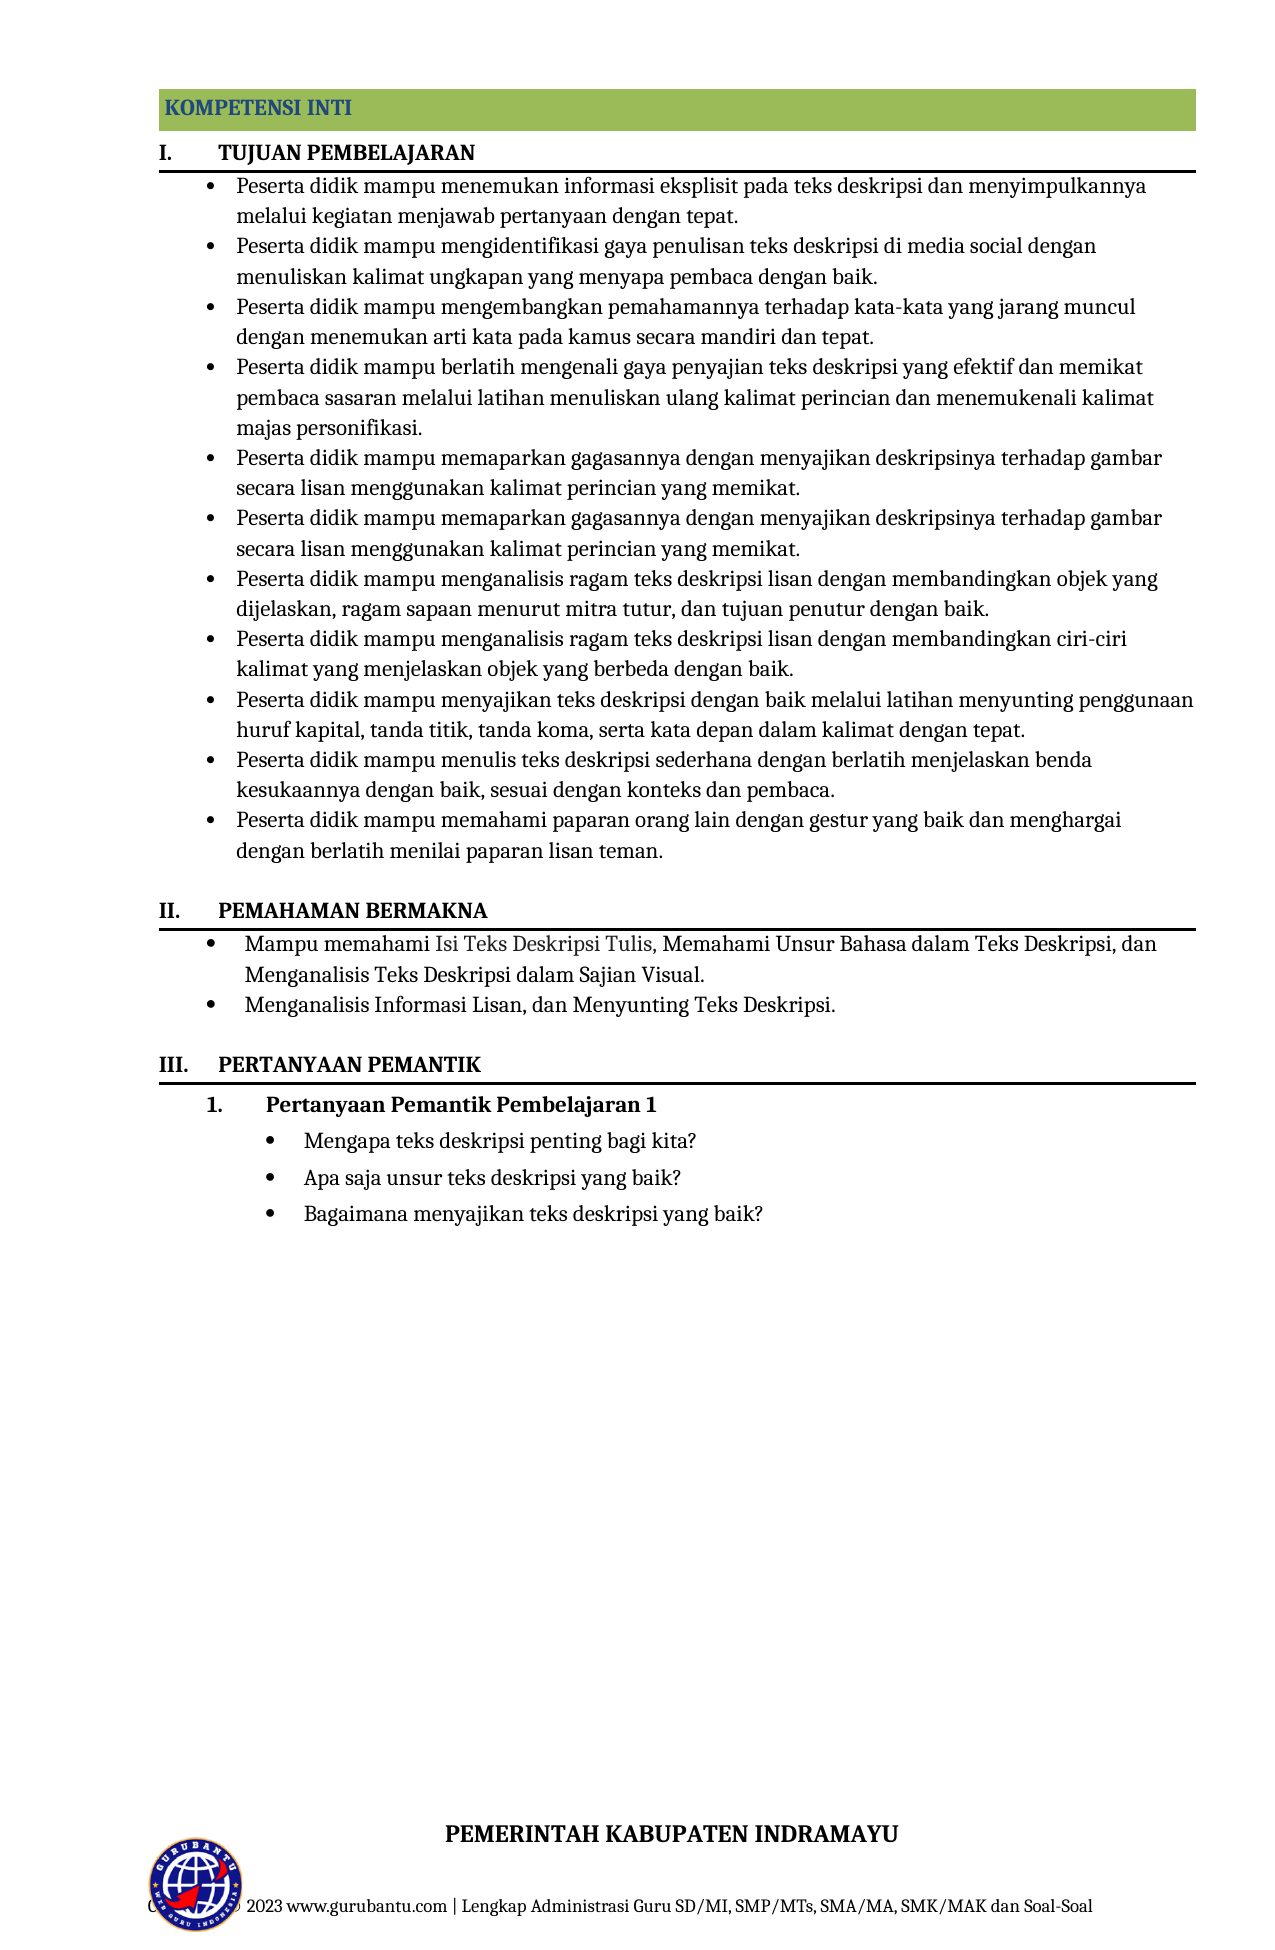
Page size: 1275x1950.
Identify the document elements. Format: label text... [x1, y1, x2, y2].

list Peserta didik mampu memahami paparan orang lain dengan gestur yang baik dan menghargai dengan berlatih menilai paparan lisan teman. [207, 807, 1196, 864]
list Mengapa teks deskripsi penting bagi kita? [266, 1128, 1196, 1154]
list Peserta didik mampu menemukan informasi eksplisit pada teks deskripsi dan menyimpulkannya melalui kegiatan menjawab pertanyaan dengan tepat. [207, 173, 1196, 229]
list Apa saja unsur teks deskripsi yang baik? [266, 1164, 1196, 1191]
list Mampu memahami Isi Teks Deskripsi Tulis, Memahami Unsur Bahasa dalam Teks Deskripsi, dan Menganalisis Teks Deskripsi dalam Sajian Visual. [207, 931, 1196, 988]
list Menganalisis Informasi Lisan, dan Menyunting Teks Deskripsi. [207, 992, 1196, 1018]
picture [148, 1837, 243, 1932]
list Peserta didik mampu mengidentifikasi gaya penulisan teks deskripsi di media social dengan menuliskan kalimat ungkapan yang menyapa pembaca dengan baik. [207, 233, 1196, 290]
list Peserta didik mampu berlatih mengenali gaya penyajian teks deskripsi yang efektif dan memikat pembaca sasaran melalui latihan menuliskan ulang kalimat perincian dan menemukenali kalimat majas personifikasi. [207, 354, 1196, 441]
table_header KOMPETENSI INTI [159, 89, 1196, 131]
list Bagaimana menyajikan teks deskripsi yang baik? [266, 1201, 1196, 1227]
table_header PERTANYAAN PEMANTIK [159, 1052, 1196, 1082]
list Peserta didik mampu memaparkan gagasannya dengan menyajikan deskripsinya terhadap gambar secara lisan menggunakan kalimat perincian yang memikat. [207, 445, 1196, 501]
table_header TUJUAN PEMBELAJARAN [159, 140, 1196, 170]
list Peserta didik mampu menyajikan teks deskripsi dengan baik melalui latihan menyunting penggunaan huruf kapital, tanda titik, tanda koma, serta kata depan dalam kalimat dengan tepat. [207, 686, 1196, 743]
text PEMERINTAH KABUPATEN INDRAMAYU [148, 1820, 1196, 1849]
list Peserta didik mampu menulis teks deskripsi sederhana dengan berlatih menjelaskan benda kesukaannya dengan baik, sesuai dengan konteks dan pembaca. [207, 747, 1196, 803]
list Peserta didik mampu menganalisis ragam teks deskripsi lisan dengan membandingkan objek yang dijelaskan, ragam sapaan menurut mitra tutur, dan tujuan penutur dengan baik. [207, 566, 1196, 622]
list Pertanyaan Pemantik Pembelajaran 1 [207, 1092, 1196, 1118]
table_header PEMAHAMAN BERMAKNA [159, 898, 1196, 928]
list Peserta didik mampu memaparkan gagasannya dengan menyajikan deskripsinya terhadap gambar secara lisan menggunakan kalimat perincian yang memikat. [207, 505, 1196, 562]
list Peserta didik mampu mengembangkan pemahamannya terhadap kata-kata yang jarang muncul dengan menemukan arti kata pada kamus secara mandiri dan tepat. [207, 294, 1196, 350]
list Peserta didik mampu menganalisis ragam teks deskripsi lisan dengan membandingkan ciri-ciri kalimat yang menjelaskan objek yang berbeda dengan baik. [207, 626, 1196, 683]
